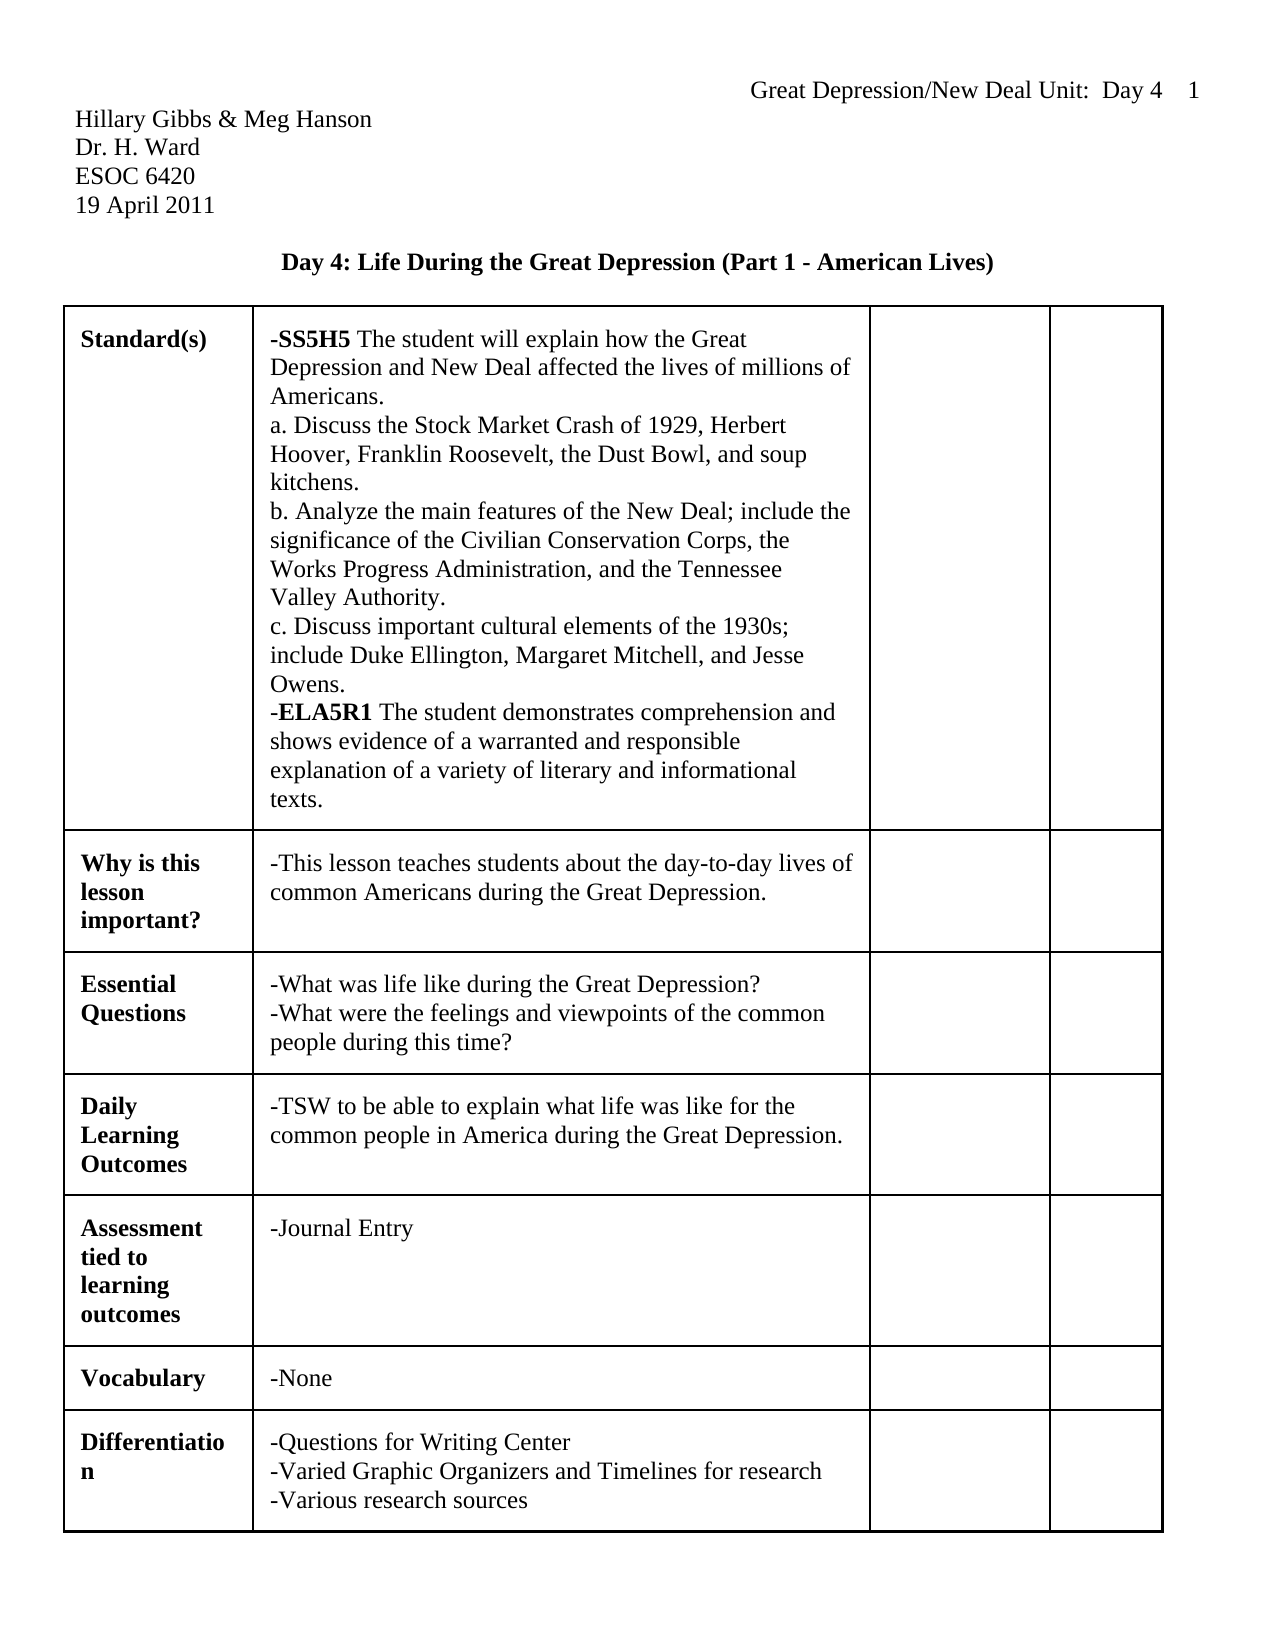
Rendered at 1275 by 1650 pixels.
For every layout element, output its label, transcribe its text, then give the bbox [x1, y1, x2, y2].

table_cell Why is this lesson important? [65, 831, 252, 951]
table_cell [1051, 1411, 1161, 1530]
table_cell [871, 953, 1049, 1072]
text ESOC 6420 [75, 161, 1200, 190]
table_cell [871, 1347, 1049, 1409]
text Hillary Gibbs & Meg Hanson [75, 104, 1200, 132]
table_header [871, 307, 1049, 829]
table_cell -None [254, 1347, 869, 1409]
table_cell Assessment tied to learning outcomes [65, 1196, 252, 1344]
table_header [1051, 307, 1161, 829]
table_cell -Journal Entry [254, 1196, 869, 1344]
table_cell -What was life like during the Great Depression? -What were the feelings and viewpoints of the common people during this time? [254, 953, 869, 1072]
table_cell [1051, 1075, 1161, 1194]
table_cell [871, 831, 1049, 951]
table_cell Essential Questions [65, 953, 252, 1072]
table_cell [871, 1196, 1049, 1344]
table_cell [871, 1075, 1049, 1194]
table_cell Differentiation [65, 1411, 252, 1530]
table_cell -This lesson teaches students about the day-to-day lives of common Americans during the Great Depression. [254, 831, 869, 951]
table_cell Vocabulary [65, 1347, 252, 1409]
table_header -SS5H5 The student will explain how the Great Depression and New Deal affected the lives of millions of Americans. a. Discuss the Stock Market Crash of 1929, Herbert Hoover, Franklin Roosevelt, the Dust Bowl, and soup kitchens. b. Analyze the main features of the New Deal; include the significance of the Civilian Conservation Corps, the Works Progress Administration, and the Tennessee Valley Authority. c. Discuss important cultural elements of the 1930s; include Duke Ellington, Margaret Mitchell, and Jesse Owens. -ELA5R1 The student demonstrates comprehension and shows evidence of a warranted and responsible explanation of a variety of literary and informational texts. [254, 307, 869, 829]
table_cell [1051, 831, 1161, 951]
table_cell [1051, 1196, 1161, 1344]
table_cell [1051, 1347, 1161, 1409]
text Day 4: Life During the Great Depression (Part 1 - American Lives) [75, 247, 1200, 276]
table_cell -TSW to be able to explain what life was like for the common people in America during the Great Depression. [254, 1075, 869, 1194]
table_cell [1051, 953, 1161, 1072]
text 19 April 2011 [75, 190, 1200, 219]
table_cell -Questions for Writing Center -Varied Graphic Organizers and Timelines for research -Various research sources [254, 1411, 869, 1530]
table_cell [871, 1411, 1049, 1530]
text Dr. H. Ward [75, 132, 1200, 161]
table_header Standard(s) [65, 307, 252, 829]
table_cell Daily Learning Outcomes [65, 1075, 252, 1194]
